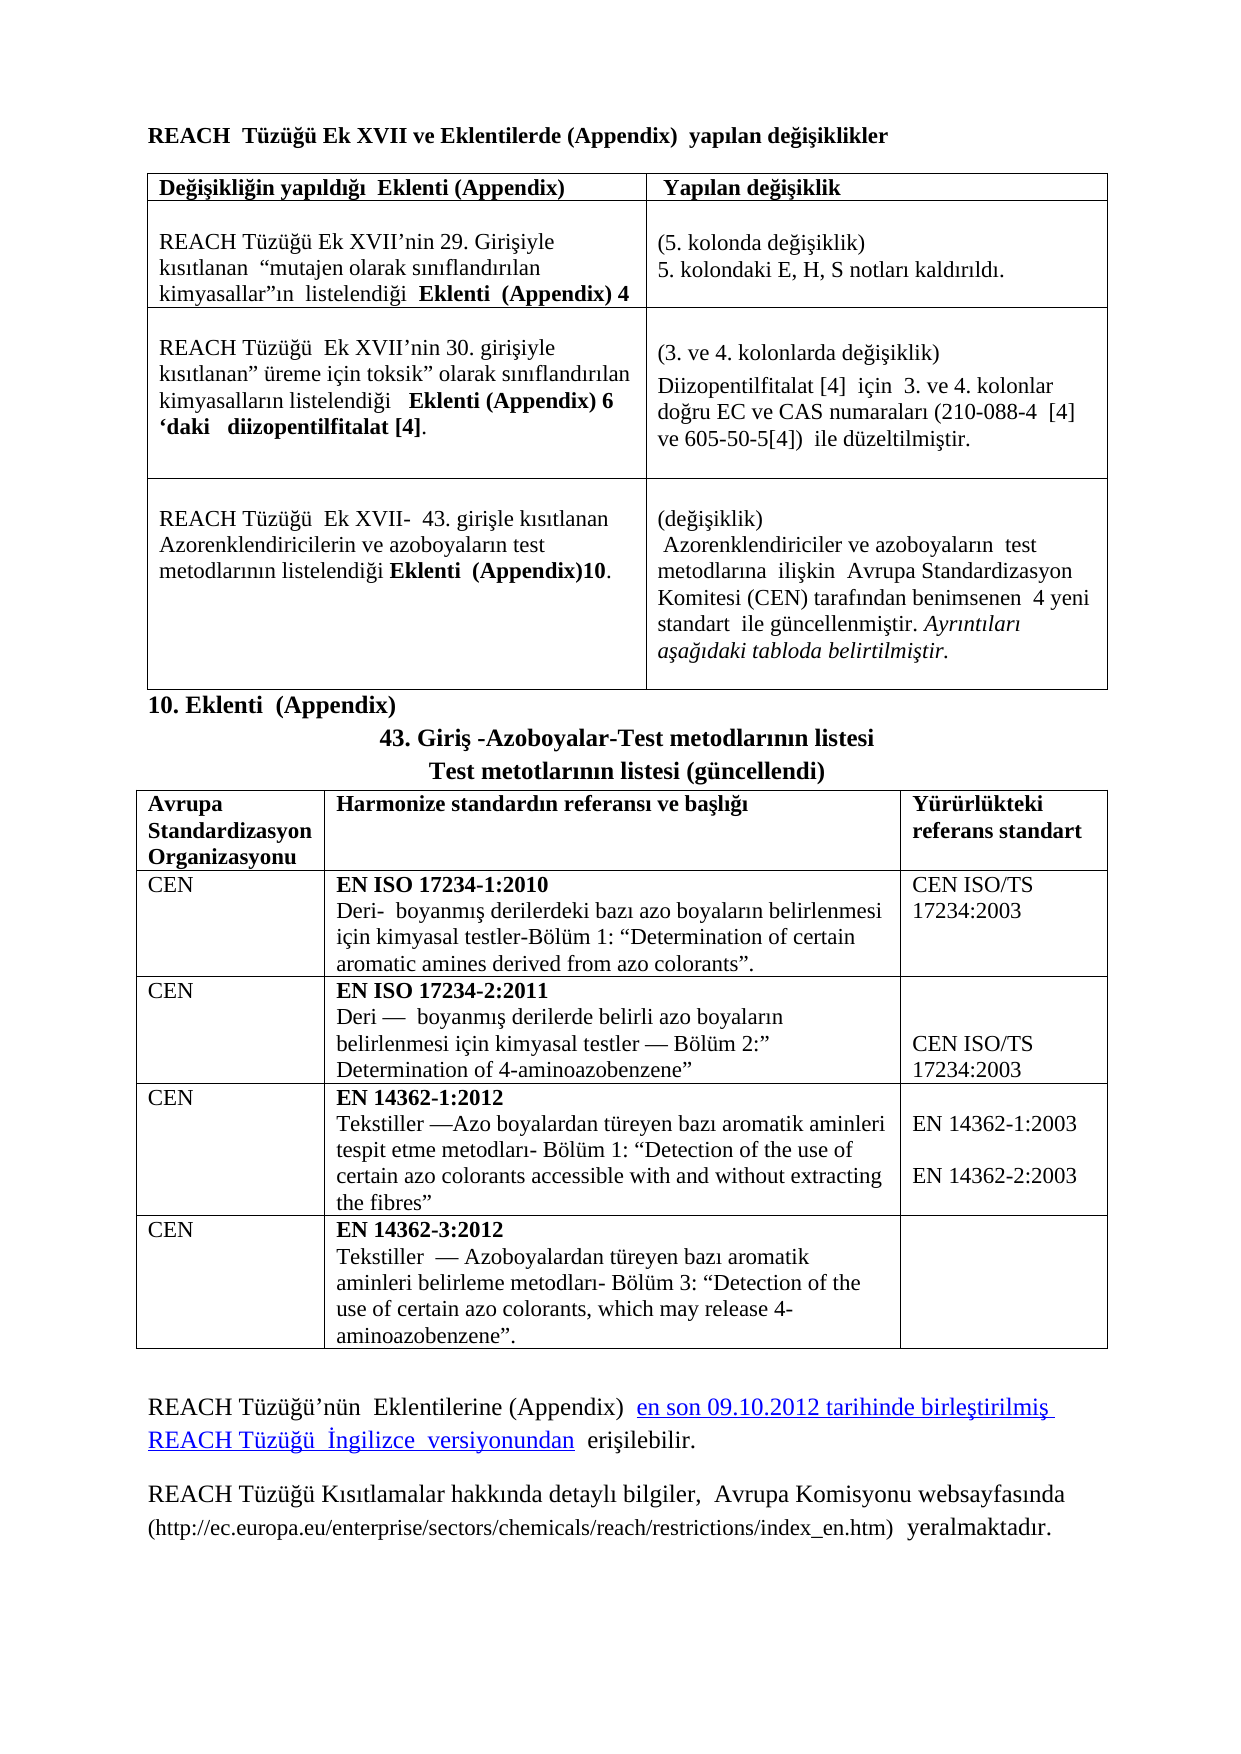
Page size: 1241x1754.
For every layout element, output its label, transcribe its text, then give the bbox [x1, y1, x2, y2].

text REACH Tüzüğü’nün Eklentilerine (Appendix) en son 09.10.2012 tarihinde birleştirilmiş REACH Tüzüğü İngilizce versiyonundan erişilebilir. [148, 1392, 1106, 1454]
table_cell CEN [137, 871, 324, 976]
text REACH Tüzüğü Kısıtlamalar hakkında detaylı bilgiler, Avrupa Komisyonu websayfasında (http://ec.europa.eu/enterprise/sectors/chemicals/reach/restrictions/index_en.htm) yeralmaktadır. [148, 1479, 1106, 1541]
text REACH Tüzüğü Ek XVII ve Eklentilerde (Appendix) yapılan değişiklikler [148, 122, 1106, 148]
table_cell CEN ISO/TS 17234:2003 [901, 871, 1107, 976]
table_cell EN 14362-1:2003 EN 14362-2:2003 [901, 1084, 1107, 1215]
table_cell [901, 1216, 1107, 1348]
table_header Avrupa Standardizasyon Organizasyonu [137, 791, 324, 869]
table_cell EN ISO 17234-1:2010 Deri- boyanmış derilerdeki bazı azo boyaların belirlenmesi için kimyasal testler-Bölüm 1: “Determination of certain aromatic amines derived from azo colorants”. [325, 871, 900, 976]
table_cell REACH Tüzüğü Ek XVII’nin 29. Girişiyle kısıtlanan “mutajen olarak sınıflandırılan kimyasallar”ın listelendiği Eklenti (Appendix) 4 [148, 201, 646, 307]
text 43. Giriş -Azoboyalar-Test metodlarının listesi [148, 723, 1106, 752]
table_cell EN 14362-1:2012 Tekstiller —Azo boyalardan türeyen bazı aromatik aminleri tespit etme metodları- Bölüm 1: “Detection of the use of certain azo colorants accessible with and without extracting the fibres” [325, 1084, 900, 1215]
text 10. Eklenti (Appendix) [148, 690, 1106, 719]
table_cell CEN [137, 1216, 324, 1348]
table_header Harmonize standardın referansı ve başlığı [325, 791, 900, 869]
table_cell EN 14362-3:2012 Tekstiller — Azoboyalardan türeyen bazı aromatik aminleri belirleme metodları- Bölüm 3: “Detection of the use of certain azo colorants, which may release 4-aminoazobenzene”. [325, 1216, 900, 1348]
table_header Yürürlükteki referans standart [901, 791, 1107, 869]
table_cell REACH Tüzüğü Ek XVII- 43. girişle kısıtlanan Azorenklendiricilerin ve azoboyaların test metodlarının listelendiği Eklenti (Appendix)10. [148, 479, 646, 689]
table_cell (değişiklik) Azorenklendiriciler ve azoboyaların test metodlarına ilişkin Avrupa Standardizasyon Komitesi (CEN) tarafından benimsenen 4 yeni standart ile güncellenmiştir. Ayrıntıları aşağıdaki tabloda belirtilmiştir. [647, 479, 1107, 689]
table_cell (3. ve 4. kolonlarda değişiklik) Diizopentilfitalat [4] için 3. ve 4. kolonlar doğru EC ve CAS numaraları (210-088-4 [4] ve 605-50-5[4]) ile düzeltilmiştir. [647, 308, 1107, 477]
table_cell CEN ISO/TS 17234:2003 [901, 977, 1107, 1082]
table_cell EN ISO 17234-2:2011 Deri — boyanmış derilerde belirli azo boyaların belirlenmesi için kimyasal testler — Bölüm 2:” Determination of 4-aminoazobenzene” [325, 977, 900, 1082]
table_cell CEN [137, 977, 324, 1082]
table_cell REACH Tüzüğü Ek XVII’nin 30. girişiyle kısıtlanan” üreme için toksik” olarak sınıflandırılan kimyasalların listelendiği Eklenti (Appendix) 6 ‘daki diizopentilfitalat [4]. [148, 308, 646, 477]
text Test metotlarının listesi (güncellendi) [148, 756, 1106, 785]
table_header Yapılan değişiklik [647, 174, 1107, 200]
table_cell (5. kolonda değişiklik) 5. kolondaki E, H, S notları kaldırıldı. [647, 201, 1107, 307]
table_cell CEN [137, 1084, 324, 1215]
table_header Değişikliğin yapıldığı Eklenti (Appendix) [148, 174, 646, 200]
